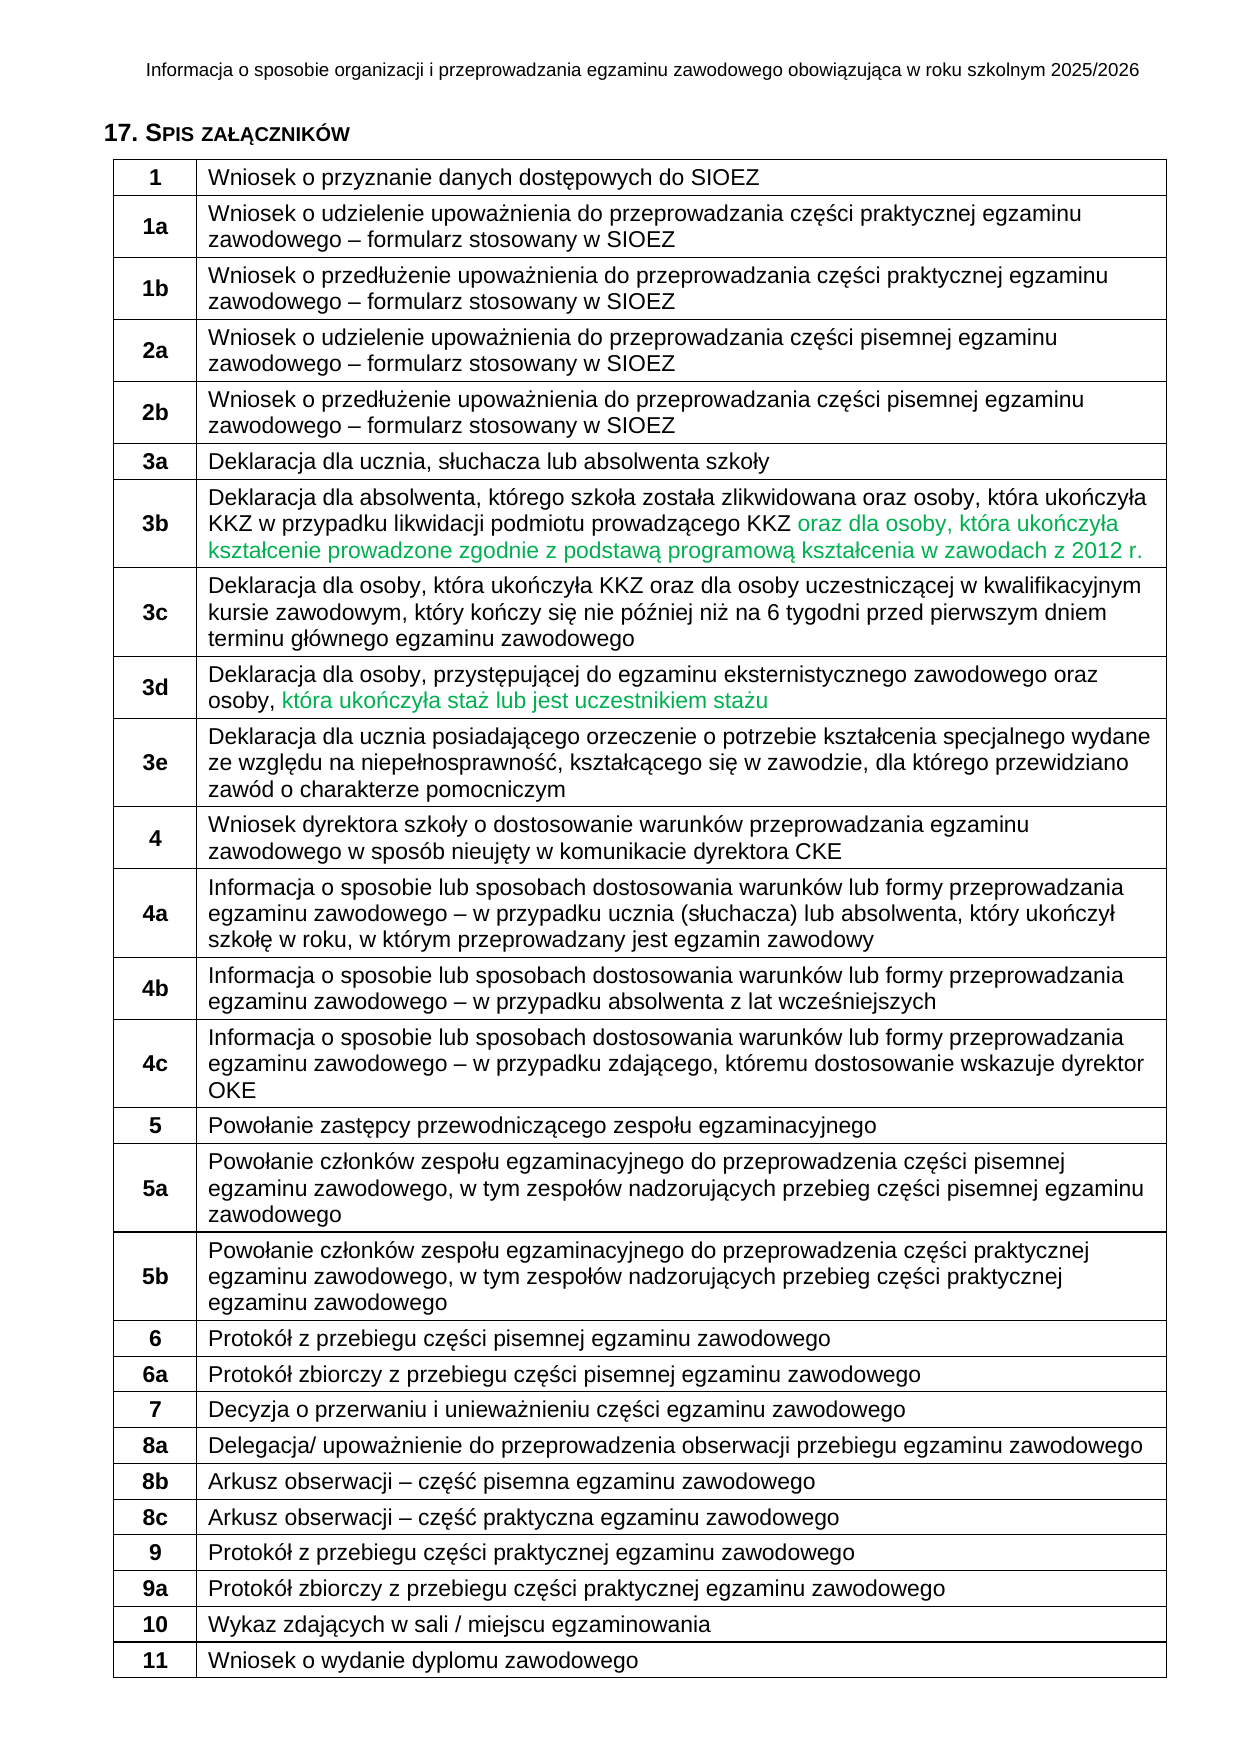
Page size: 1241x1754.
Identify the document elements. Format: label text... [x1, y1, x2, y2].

table_cell 3b [114, 480, 196, 567]
table_cell 10 [114, 1607, 196, 1641]
table_cell Decyzja o przerwaniu i unieważnieniu części egzaminu zawodowego [197, 1392, 1166, 1427]
table_cell 8c [114, 1500, 196, 1534]
table_cell Wykaz zdających w sali / miejscu egzaminowania [197, 1607, 1166, 1641]
table_cell 6 [114, 1321, 196, 1356]
table_cell Deklaracja dla ucznia posiadającego orzeczenie o potrzebie kształcenia specjalnego wydane ze względu na niepełnosprawność, kształcącego się w zawodzie, dla którego przewidziano zawód o charakterze pomocniczym [197, 719, 1166, 806]
table_cell 4 [114, 807, 196, 868]
table_cell Wniosek o wydanie dyplomu zawodowego [197, 1643, 1166, 1677]
table_cell 7 [114, 1392, 196, 1427]
table_cell 4b [114, 958, 196, 1019]
table_cell 9 [114, 1535, 196, 1570]
table_cell Powołanie członków zespołu egzaminacyjnego do przeprowadzenia części praktycznej egzaminu zawodowego, w tym zespołów nadzorujących przebieg części praktycznej egzaminu zawodowego [197, 1233, 1166, 1320]
table_cell Arkusz obserwacji – część pisemna egzaminu zawodowego [197, 1464, 1166, 1498]
table_cell 3d [114, 657, 196, 718]
table_cell Wniosek o przedłużenie upoważnienia do przeprowadzania części pisemnej egzaminu zawodowego – formularz stosowany w SIOEZ [197, 382, 1166, 443]
table_cell 2a [114, 320, 196, 381]
table_cell Delegacja/ upoważnienie do przeprowadzenia obserwacji przebiegu egzaminu zawodowego [197, 1428, 1166, 1463]
table_cell 5b [114, 1233, 196, 1320]
table_cell 11 [114, 1643, 196, 1677]
table_cell 3e [114, 719, 196, 806]
table_cell 5 [114, 1108, 196, 1143]
table_cell 6a [114, 1357, 196, 1391]
table_cell Deklaracja dla absolwenta, którego szkoła została zlikwidowana oraz osoby, która ukończyła KKZ w przypadku likwidacji podmiotu prowadzącego KKZ oraz dla osoby, która ukończyła kształcenie prowadzone zgodnie z podstawą programową kształcenia w zawodach z 2012 r. [197, 480, 1166, 567]
table_cell Protokół zbiorczy z przebiegu części pisemnej egzaminu zawodowego [197, 1357, 1166, 1391]
table_header 1 [114, 160, 196, 195]
table_cell Protokół z przebiegu części praktycznej egzaminu zawodowego [197, 1535, 1166, 1570]
table_cell Wniosek o udzielenie upoważnienia do przeprowadzania części pisemnej egzaminu zawodowego – formularz stosowany w SIOEZ [197, 320, 1166, 381]
table_cell Informacja o sposobie lub sposobach dostosowania warunków lub formy przeprowadzania egzaminu zawodowego – w przypadku absolwenta z lat wcześniejszych [197, 958, 1166, 1019]
table_cell Powołanie członków zespołu egzaminacyjnego do przeprowadzenia części pisemnej egzaminu zawodowego, w tym zespołów nadzorujących przebieg części pisemnej egzaminu zawodowego [197, 1144, 1166, 1231]
table_cell 8b [114, 1464, 196, 1498]
table_cell Informacja o sposobie lub sposobach dostosowania warunków lub formy przeprowadzania egzaminu zawodowego – w przypadku ucznia (słuchacza) lub absolwenta, który ukończył szkołę w roku, w którym przeprowadzany jest egzamin zawodowy [197, 869, 1166, 957]
table_cell Wniosek dyrektora szkoły o dostosowanie warunków przeprowadzania egzaminu zawodowego w sposób nieujęty w komunikacie dyrektora CKE [197, 807, 1166, 868]
text 17. Spis załączników [103, 118, 1181, 147]
table_cell 4a [114, 869, 196, 957]
table_cell Arkusz obserwacji – część praktyczna egzaminu zawodowego [197, 1500, 1166, 1534]
table_cell Informacja o sposobie lub sposobach dostosowania warunków lub formy przeprowadzania egzaminu zawodowego – w przypadku zdającego, któremu dostosowanie wskazuje dyrektor OKE [197, 1020, 1166, 1107]
table_cell Wniosek o udzielenie upoważnienia do przeprowadzania części praktycznej egzaminu zawodowego – formularz stosowany w SIOEZ [197, 196, 1166, 257]
table_cell 3a [114, 444, 196, 479]
table_cell 9a [114, 1571, 196, 1606]
table_cell 1a [114, 196, 196, 257]
table_cell Protokół z przebiegu części pisemnej egzaminu zawodowego [197, 1321, 1166, 1356]
table_header Wniosek o przyznanie danych dostępowych do SIOEZ [197, 160, 1166, 195]
table_cell Wniosek o przedłużenie upoważnienia do przeprowadzania części praktycznej egzaminu zawodowego – formularz stosowany w SIOEZ [197, 258, 1166, 319]
table_cell Deklaracja dla osoby, przystępującej do egzaminu eksternistycznego zawodowego oraz osoby, która ukończyła staż lub jest uczestnikiem stażu [197, 657, 1166, 718]
table_cell 4c [114, 1020, 196, 1107]
table_cell Powołanie zastępcy przewodniczącego zespołu egzaminacyjnego [197, 1108, 1166, 1143]
table_cell 1b [114, 258, 196, 319]
table_cell 3c [114, 568, 196, 656]
table_cell Protokół zbiorczy z przebiegu części praktycznej egzaminu zawodowego [197, 1571, 1166, 1606]
table_cell 5a [114, 1144, 196, 1231]
table_cell 8a [114, 1428, 196, 1463]
table_cell 2b [114, 382, 196, 443]
table_cell Deklaracja dla osoby, która ukończyła KKZ oraz dla osoby uczestniczącej w kwalifikacyjnym kursie zawodowym, który kończy się nie później niż na 6 tygodni przed pierwszym dniem terminu głównego egzaminu zawodowego [197, 568, 1166, 656]
table_cell Deklaracja dla ucznia, słuchacza lub absolwenta szkoły [197, 444, 1166, 479]
